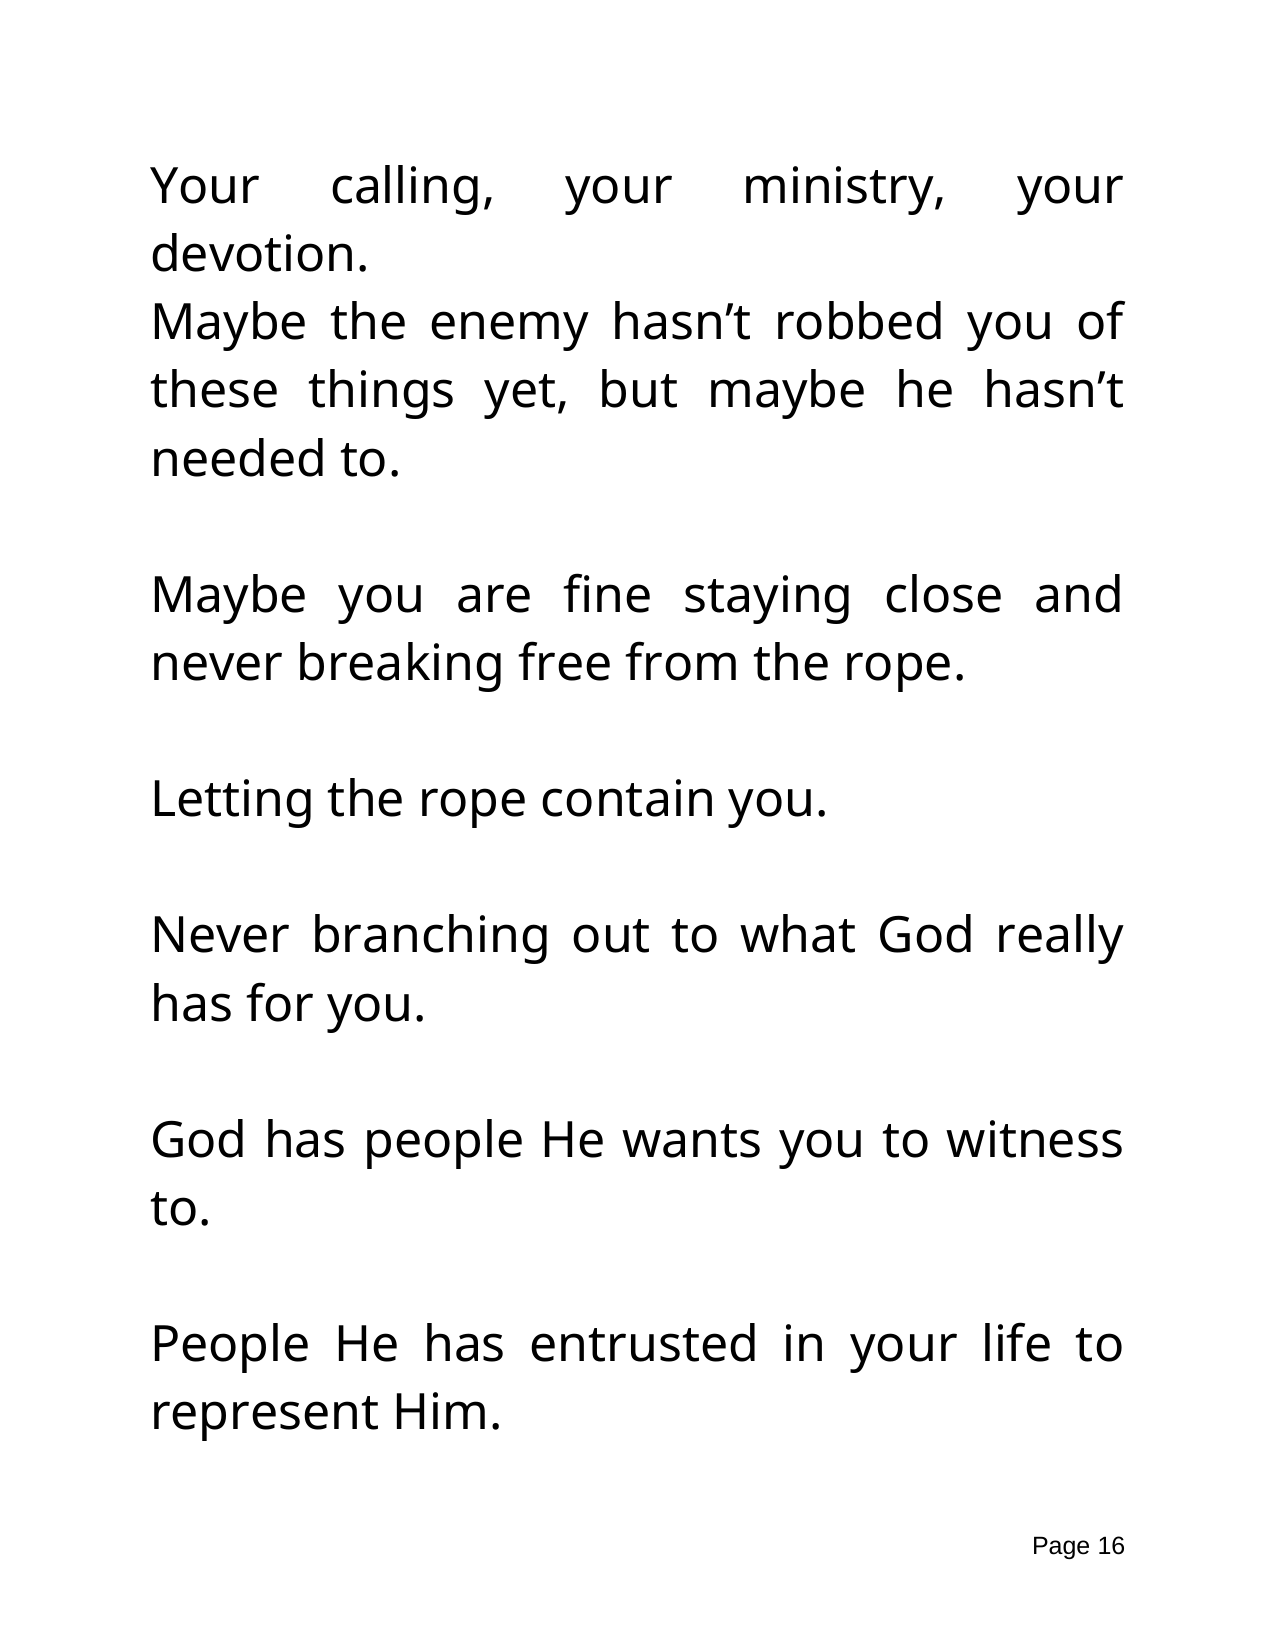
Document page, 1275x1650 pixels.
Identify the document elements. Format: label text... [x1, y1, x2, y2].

text People He has entrusted in your life to represent Him. [150, 1308, 1125, 1444]
text Letting the rope contain you. [150, 763, 1125, 831]
text Your calling, your ministry, your devotion. [150, 150, 1125, 286]
text Maybe you are fine staying close and never breaking free from the rope. [150, 559, 1125, 695]
text God has people He wants you to witness to. [150, 1104, 1125, 1240]
text Maybe the enemy hasn’t robbed you of these things yet, but maybe he hasn’t needed to. [150, 286, 1125, 491]
text Never branching out to what God really has for you. [150, 899, 1125, 1036]
